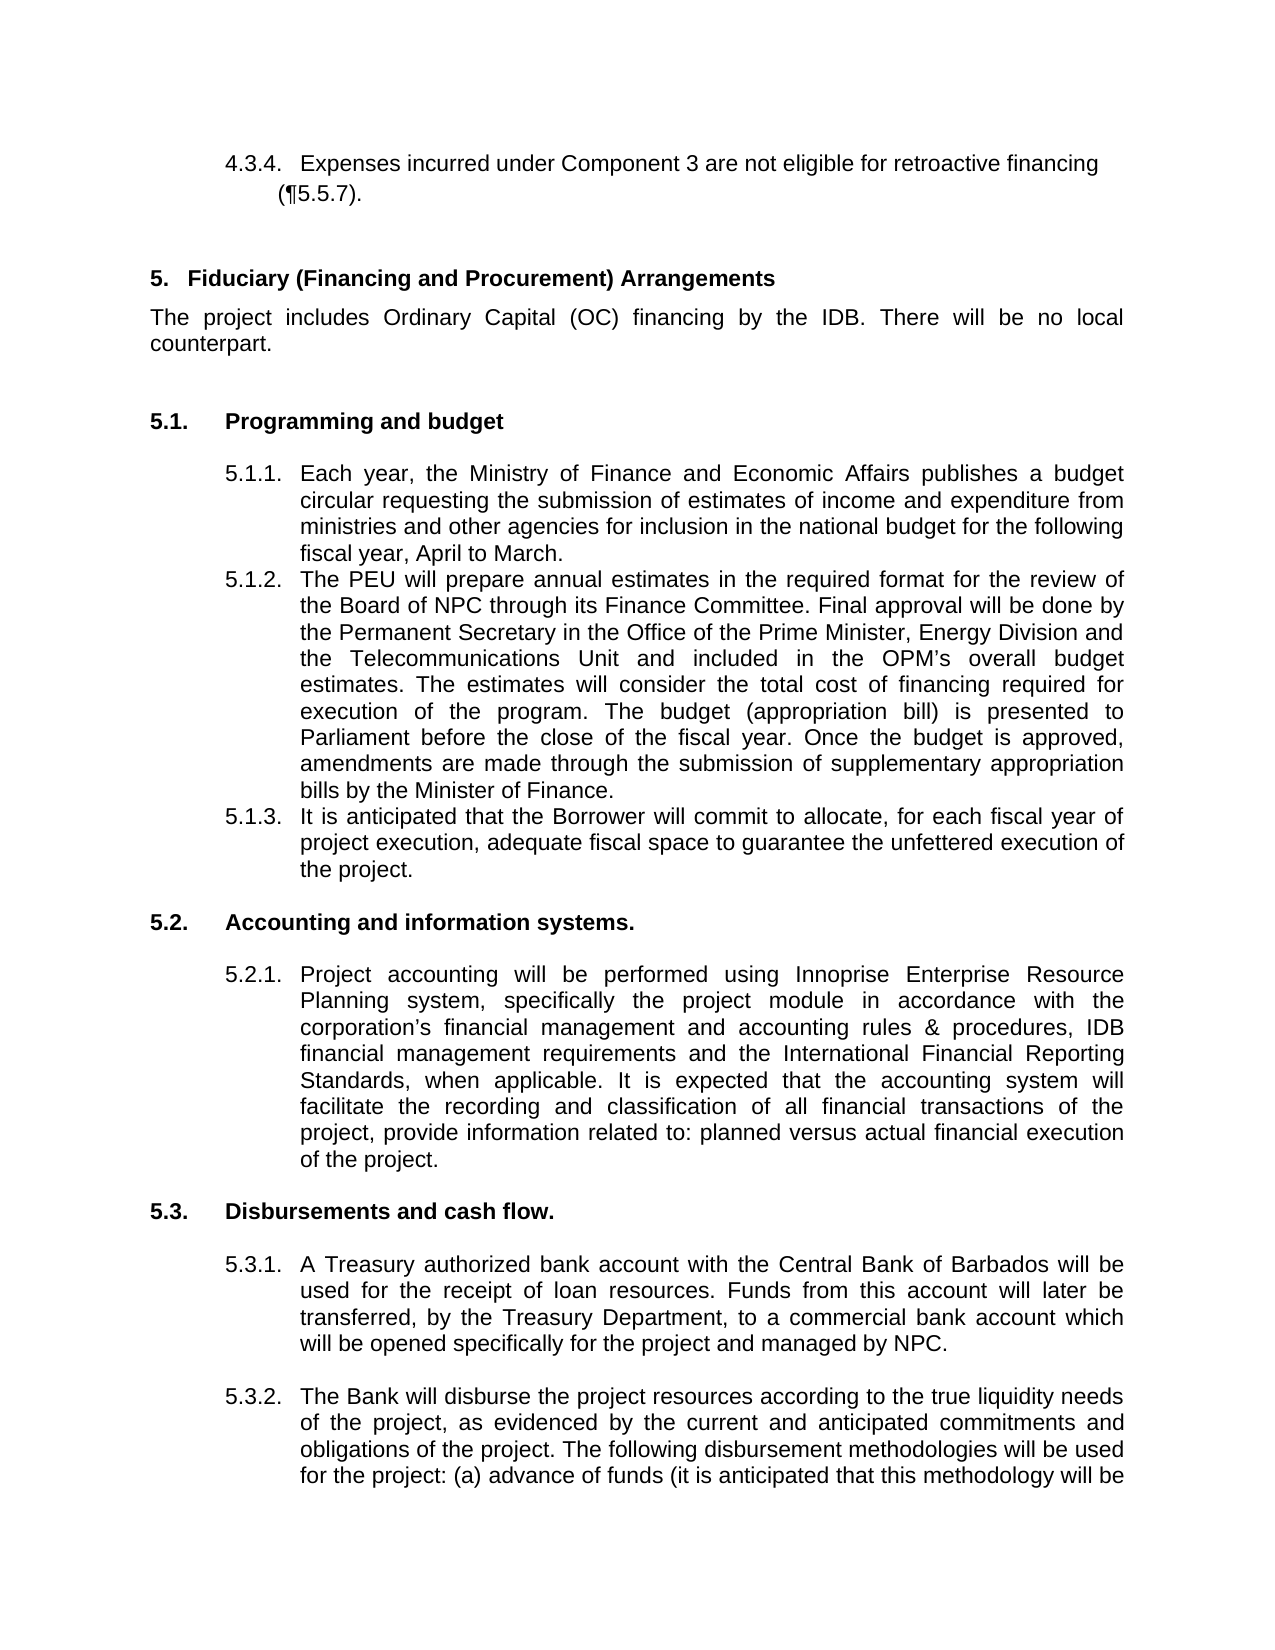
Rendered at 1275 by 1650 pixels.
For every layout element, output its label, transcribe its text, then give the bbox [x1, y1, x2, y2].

list A Treasury authorized bank account with the Central Bank of Barbados will be used for the receipt of loan resources. Funds from this account will later be transferred, by the Treasury Department, to a commercial bank account which will be opened specifically for the project and managed by NPC. [225, 1251, 1125, 1356]
list Fiduciary (Financing and Procurement) Arrangements [150, 265, 1125, 291]
list It is anticipated that the Borrower will commit to allocate, for each fiscal year of project execution, adequate fiscal space to guarantee the unfettered execution of the project. [225, 803, 1125, 882]
list Programming and budget [150, 408, 1125, 434]
text The project includes Ordinary Capital (OC) financing by the IDB. There will be no local counterpart. [150, 304, 1125, 356]
list Accounting and information systems. [150, 908, 1125, 935]
list The PEU will prepare annual estimates in the required format for the review of the Board of NPC through its Finance Committee. Final approval will be done by the Permanent Secretary in the Office of the Prime Minister, Energy Division and the Telecommunications Unit and included in the OPM’s overall budget estimates. The estimates will consider the total cost of financing required for execution of the program. The budget (appropriation bill) is presented to Parliament before the close of the fiscal year. Once the budget is approved, amendments are made through the submission of supplementary appropriation bills by the Minister of Finance. [225, 566, 1125, 803]
list Project accounting will be performed using Innoprise Enterprise Resource Planning system, specifically the project module in accordance with the corporation’s financial management and accounting rules & procedures, IDB financial management requirements and the International Financial Reporting Standards, when applicable. It is expected that the accounting system will facilitate the recording and classification of all financial transactions of the project, provide information related to: planned versus actual financial execution of the project. [225, 961, 1125, 1172]
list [225, 1383, 1125, 1488]
list Each year, the Ministry of Finance and Economic Affairs publishes a budget circular requesting the submission of estimates of income and expenditure from ministries and other agencies for inclusion in the national budget for the following fiscal year, April to March. [225, 460, 1125, 566]
list Disbursements and cash flow. [150, 1198, 1125, 1225]
list Expenses incurred under Component 3 are not eligible for retroactive financing (¶5.5.6). [225, 150, 1125, 207]
